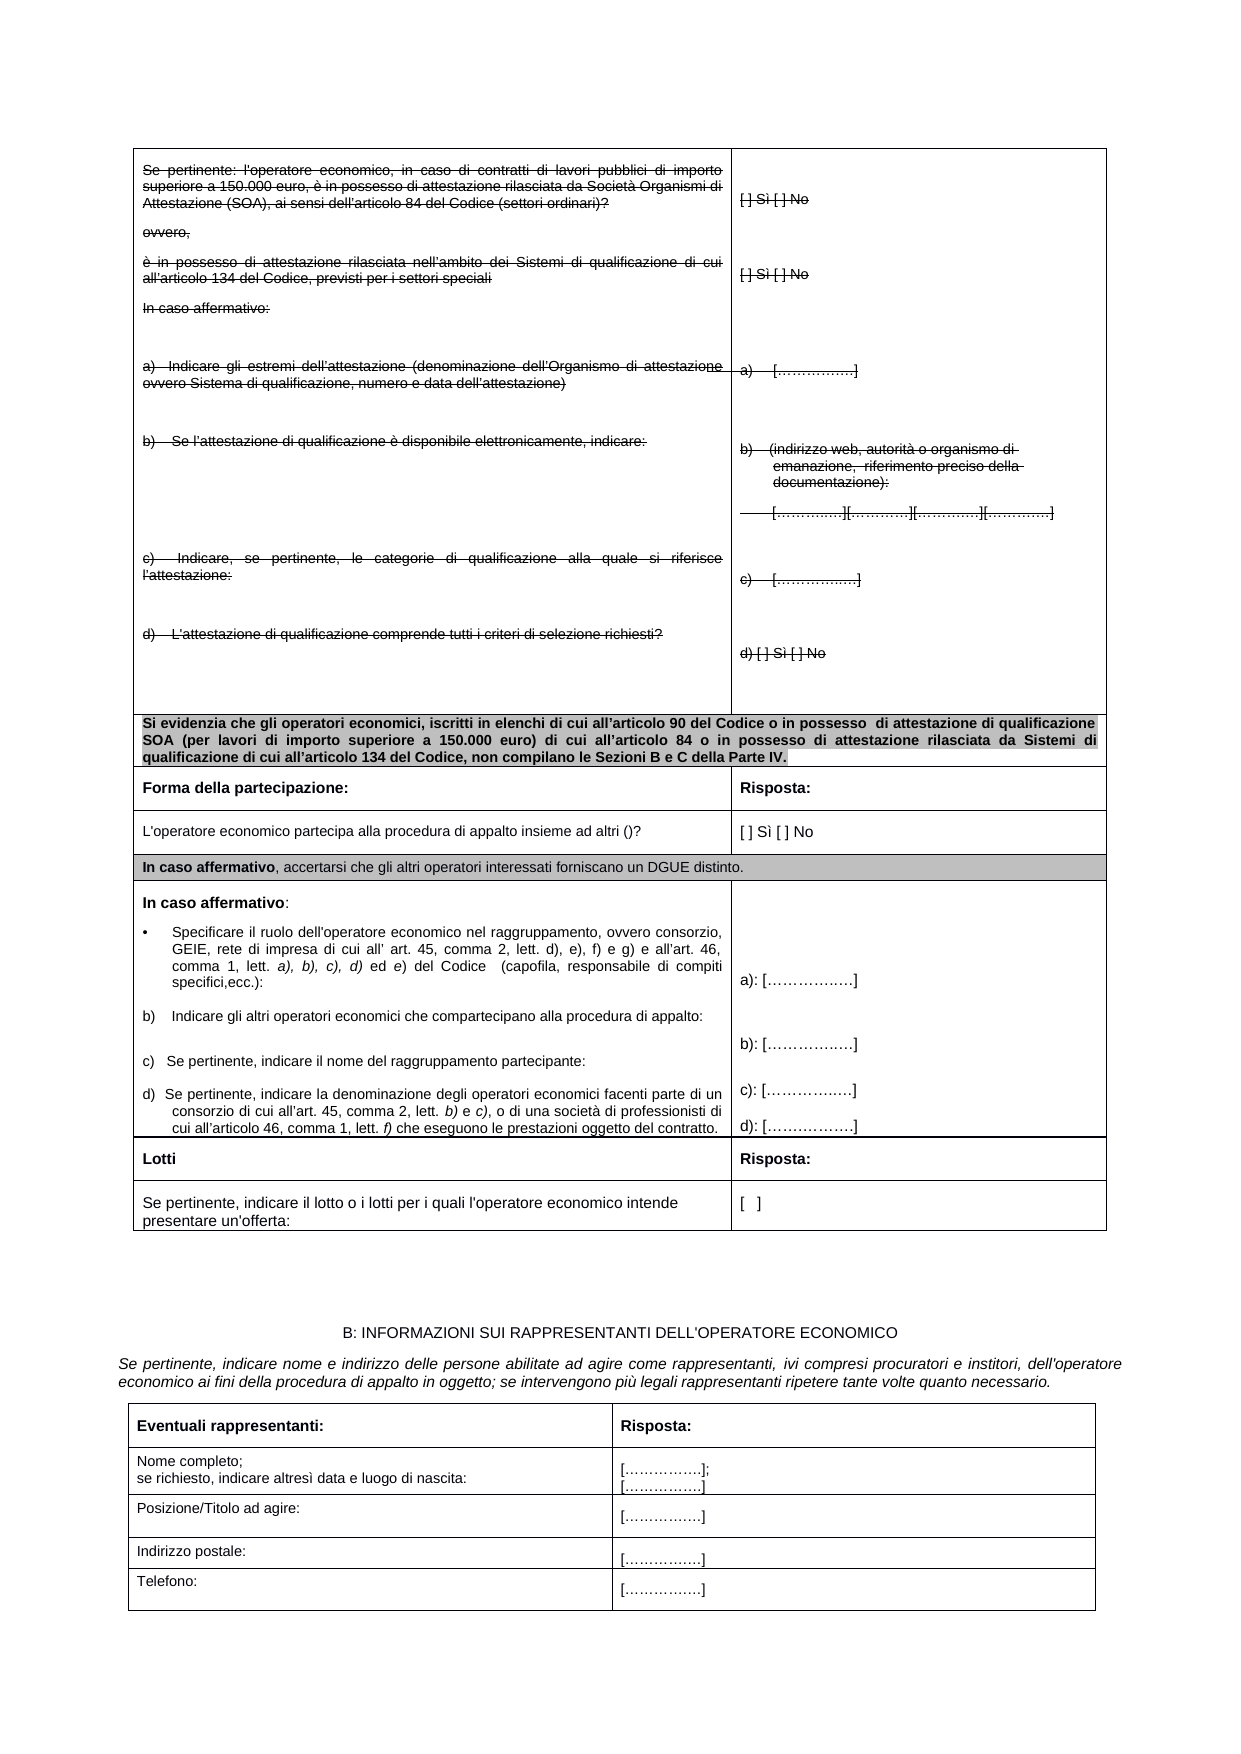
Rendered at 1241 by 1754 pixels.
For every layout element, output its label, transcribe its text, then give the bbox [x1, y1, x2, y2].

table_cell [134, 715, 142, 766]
table_cell Telefono: [129, 1569, 612, 1610]
table_cell Nome completo; se richiesto, indicare altresì data e luogo di nascita: [129, 1448, 612, 1494]
table_cell [………….…] [613, 1538, 1095, 1567]
table_cell Lotti [134, 1138, 731, 1180]
table_cell Se pertinente: l'operatore economico, in caso di contratti di lavori pubblici di importo superiore a 150.000 euro, è in possesso di attestazione rilasciata da Società Organismi di Attestazione (SOA), ai sensi dell’articolo 84 del Codice (settori ordinari)? ovvero, è in possesso di attestazione rilasciata nell’ambito dei Sistemi di qualificazione di cui all’articolo 134 del Codice, previsti per i settori speciali In caso affermativo: a) Indicare gli estremi dell’attestazione (denominazione dell’Organismo di attestazione ovvero Sistema di qualificazione, numero e data dell’attestazione) b) Se l’attestazione di qualificazione è disponibile elettronicamente, indicare: c) Indicare, se pertinente, le categorie di qualificazione alla quale si riferisce l’attestazione: d) L'attestazione di qualificazione comprende tutti i criteri di selezione richiesti? [134, 149, 731, 714]
text Se pertinente, indicare nome e indirizzo delle persone abilitate ad agire come rappresentanti, ivi compresi procuratori e institori, dell'operatore economico ai fini della procedura di appalto in oggetto; se intervengono più legali rappresentanti ripetere tante volte quanto necessario. [118, 1355, 1122, 1391]
table_cell Se pertinente, indicare il lotto o i lotti per i quali l'operatore economico intende presentare un'offerta: [134, 1181, 731, 1230]
table_cell Risposta: [732, 767, 1106, 809]
table_cell [………….…] [613, 1495, 1095, 1537]
table_cell a): […………..…] b): […………..…] c): […………..…] d): […….……….] [732, 881, 1106, 1136]
table_header Eventuali rappresentanti: [129, 1404, 612, 1447]
table_cell [ ] Sì [ ] No [732, 811, 1106, 854]
table_cell Risposta: [732, 1138, 1106, 1180]
table_cell Indirizzo postale: [129, 1538, 612, 1567]
text B: Informazioni sui rappresentanti dell'operatore economico [118, 1324, 1122, 1342]
table_header Risposta: [613, 1404, 1095, 1447]
table_cell In caso affermativo, accertarsi che gli altri operatori interessati forniscano un DGUE distinto. [134, 855, 1106, 880]
table_cell [………….…] [613, 1569, 1095, 1610]
table_cell [ ] [732, 1181, 1106, 1230]
table_cell L'operatore economico partecipa alla procedura di appalto insieme ad altri ()? [134, 811, 731, 854]
table_cell Posizione/Titolo ad agire: [129, 1495, 612, 1537]
table_cell Forma della partecipazione: [134, 767, 731, 809]
table_cell [ ] Sì [ ] No [ ] Sì [ ] No a) [………….…] b) (indirizzo web, autorità o organismo di emanazione, riferimento preciso della documentazione): [………..…][…………][……….…][……….…] c) […………..…] d) [ ] Sì [ ] No [732, 149, 1106, 714]
table_cell […………….]; […………….] [613, 1448, 1095, 1494]
table_cell In caso affermativo: Specificare il ruolo dell'operatore economico nel raggruppamento, ovvero consorzio, GEIE, rete di impresa di cui all’ art. 45, comma 2, lett. d), e), f) e g) e all’art. 46, comma 1, lett. a), b), c), d) ed e) del Codice (capofila, responsabile di compiti specifici,ecc.): b) Indicare gli altri operatori economici che compartecipano alla procedura di appalto: c) Se pertinente, indicare il nome del raggruppamento partecipante: d) Se pertinente, indicare la denominazione degli operatori economici facenti parte di un consorzio di cui all’art. 45, comma 2, lett. b) e c), o di una società di professionisti di cui all’articolo 46, comma 1, lett. f) che eseguono le prestazioni oggetto del contratto. [134, 881, 731, 1136]
